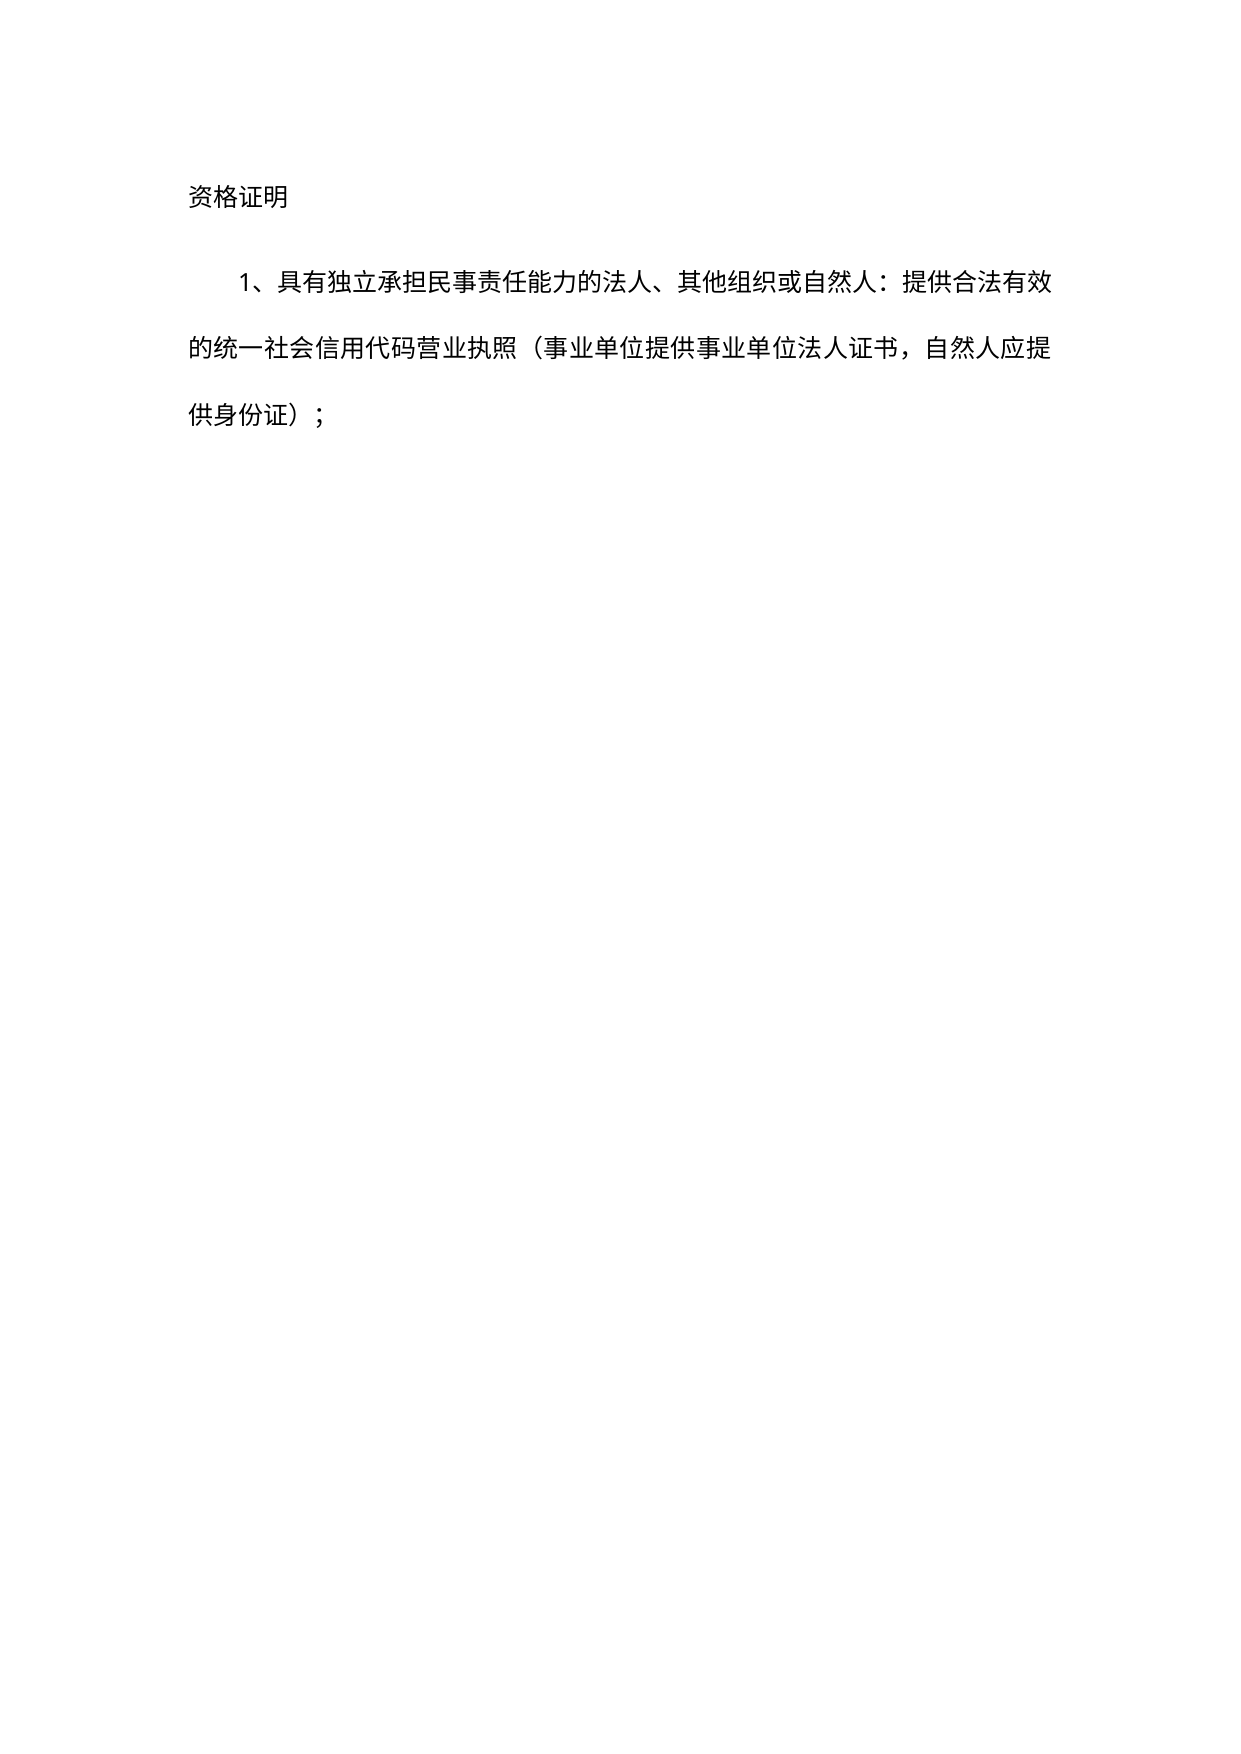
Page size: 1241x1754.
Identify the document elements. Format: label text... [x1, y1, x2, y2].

text 1、具有独立承担民事责任能力的法人、其他组织或自然人：提供合法有效的统一社会信用代码营业执照（事业单位提供事业单位法人证书，自然人应提供身份证）； [188, 247, 1052, 446]
text 资格证明 [188, 162, 1052, 229]
